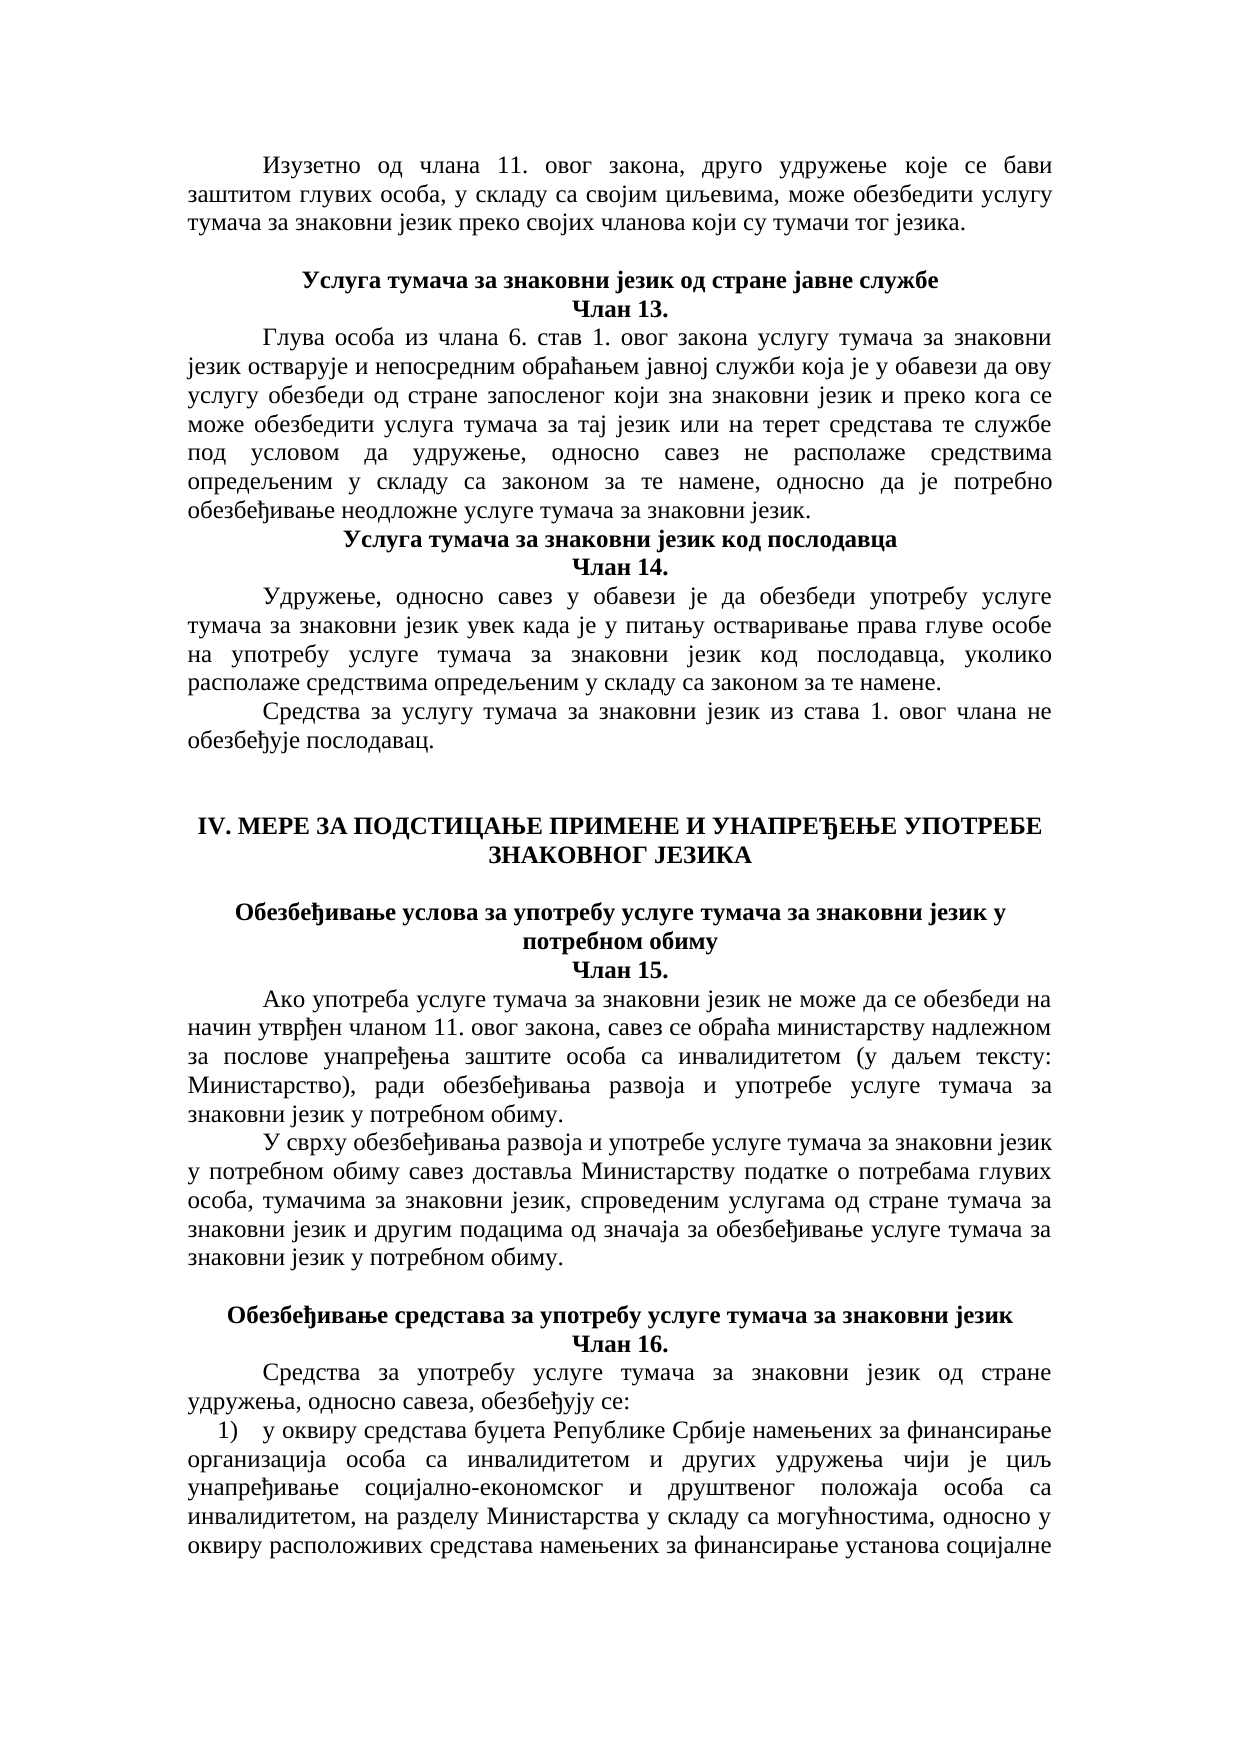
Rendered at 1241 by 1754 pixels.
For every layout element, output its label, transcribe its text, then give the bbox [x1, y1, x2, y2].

text Изузетно од члана 11. овог закона, друго удружење које се бави заштитом глувих особа, у складу са својим циљевима, може обезбедити услугу тумача за знаковни језик преко својих чланова који су тумачи тог језика. [187, 150, 1053, 236]
text Члан 15. [187, 955, 1053, 984]
text Глува особа из члана 6. став 1. овог закона услугу тумача за знаковни језик остварује и непосредним обраћањем јавној служби која је у обавези да ову услугу обезбеди од стране запосленог који зна знаковни језик и преко кога се може обезбедити услуга тумача за тај језик или на терет средстава те службе под условом да удружење, односно савез не располаже средствима опредељеним у складу са законом за те намене, односно да је потребно обезбеђивање неодложне услуге тумача за знаковни језик. [187, 322, 1053, 524]
text У сврху обезбеђивања развоја и употребе услуге тумача за знаковни језик у потребном обиму савез доставља Министарству податке о потребама глувих особа, тумачима за знаковни језик, спроведеним услугама од стране тумача за знаковни језик и другим подацима од значаја за обезбеђивање услуге тумача за знаковни језик у потребном обиму. [187, 1127, 1053, 1271]
text Ако употреба услуге тумача за знаковни језик не може да се обезбеди на начин утврђен чланом 11. овог закона, савез се обраћа министарству надлежном за послове унапређења заштите особа са инвалидитетом (у даљем тексту: Министарство), ради обезбеђивања развоја и употребе услуге тумача за знаковни језик у потребном обиму. [187, 984, 1053, 1127]
text Удружење, односно савез у обавези је да обезбеди употребу услуге тумача за знаковни језик увек када је у питању остваривање права глуве особе на употребу услуге тумача за знаковни језик код послодавца, уколико располаже средствима опредељеним у складу са законом за те намене. [187, 581, 1053, 696]
text Члан 14. [187, 552, 1053, 581]
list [187, 1415, 1053, 1559]
text Средства за употребу услуге тумача за знаковни језик од стране удружења, односно савеза, обезбеђују се: [187, 1357, 1053, 1415]
text Обезбеђивање средстава за употребу услуге тумача за знаковни језик [187, 1300, 1053, 1329]
text Члан 13. [187, 294, 1053, 322]
text Средства за услугу тумача за знаковни језик из става 1. овог члана не обезбеђује послодавац. [187, 696, 1053, 754]
text Члан 16. [187, 1329, 1053, 1357]
text Обезбеђивање услова за употребу услуге тумача за знаковни језик у потребном обиму [187, 897, 1053, 955]
text Услуга тумача за знаковни језик од стране јавне службе [187, 265, 1053, 294]
text IV. МЕРЕ ЗА ПОДСТИЦАЊЕ ПРИМЕНЕ И УНАПРЕЂЕЊЕ УПОТРЕБЕ ЗНАКОВНОГ ЈЕЗИКА [187, 811, 1053, 869]
text Услуга тумача за знаковни језик код послодавца [187, 524, 1053, 552]
